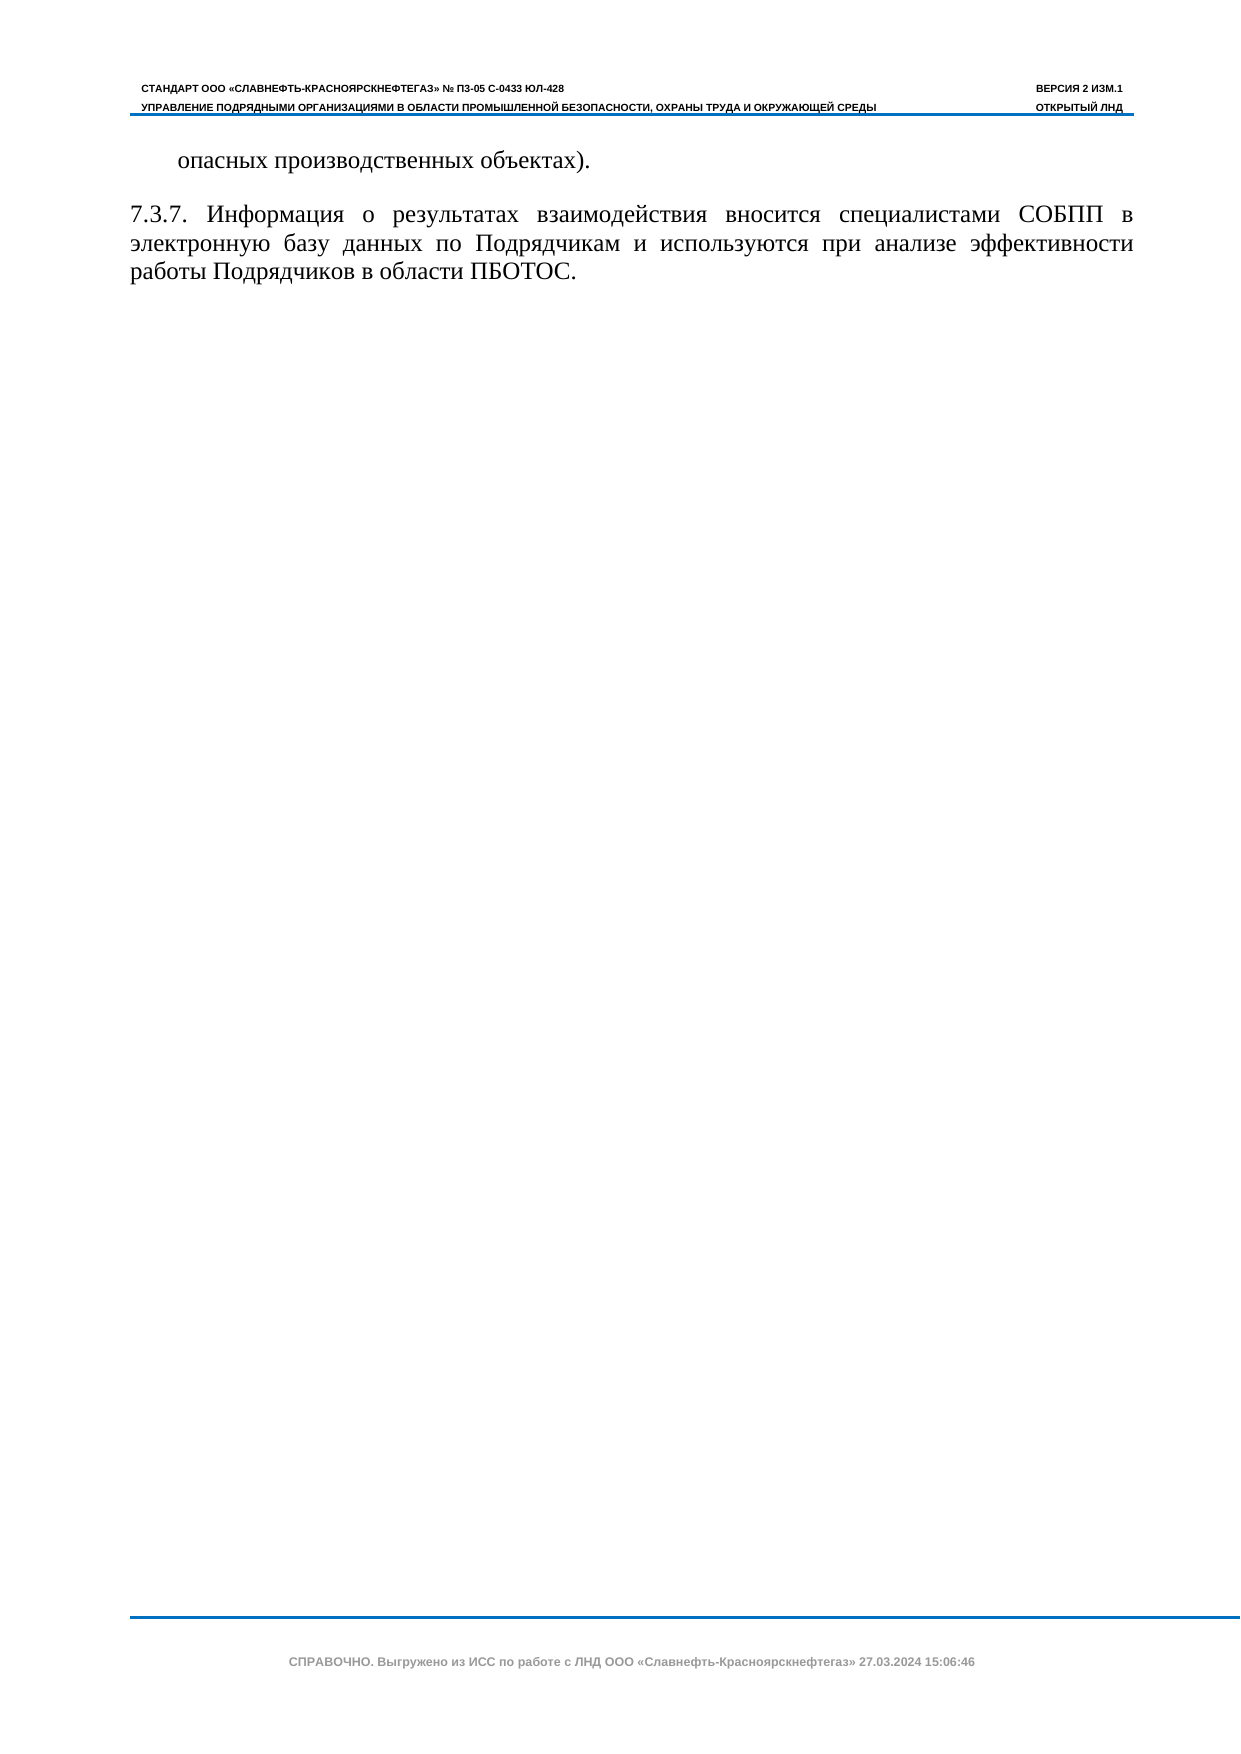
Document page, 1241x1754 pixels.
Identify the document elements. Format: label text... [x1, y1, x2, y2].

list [148, 145, 1134, 174]
text 7.3.7. Информация о результатах взаимодействия вносится специалистами СОБПП в электронную базу данных по Подрядчикам и используются при анализе эффективности работы Подрядчиков в области ПБОТОС. [130, 199, 1134, 285]
